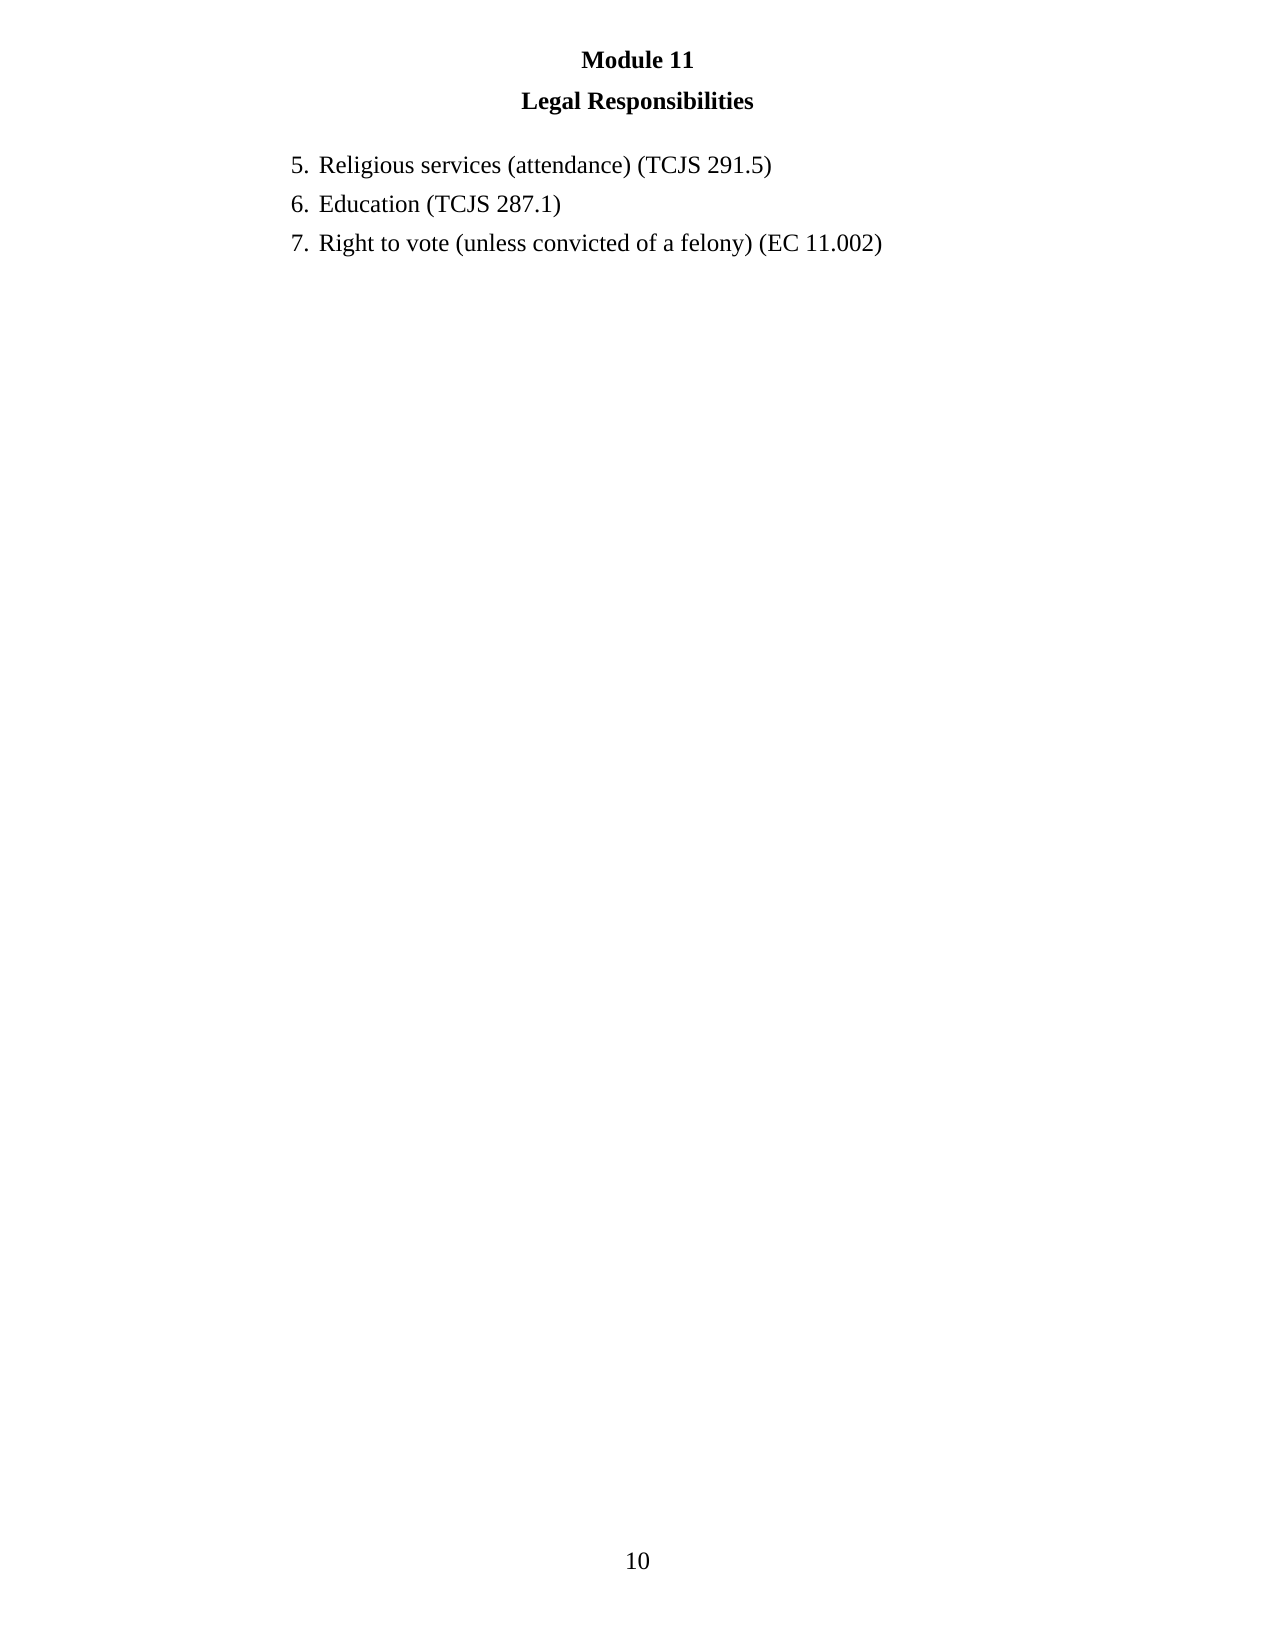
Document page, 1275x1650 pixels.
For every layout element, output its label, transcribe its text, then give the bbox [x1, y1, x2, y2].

list Religious services (attendance) (TCJS 291.5) [291, 150, 1125, 179]
list Right to vote (unless convicted of a felony) (EC 11.002) [291, 228, 1125, 257]
list Education (TCJS 287.1) [291, 189, 1125, 218]
